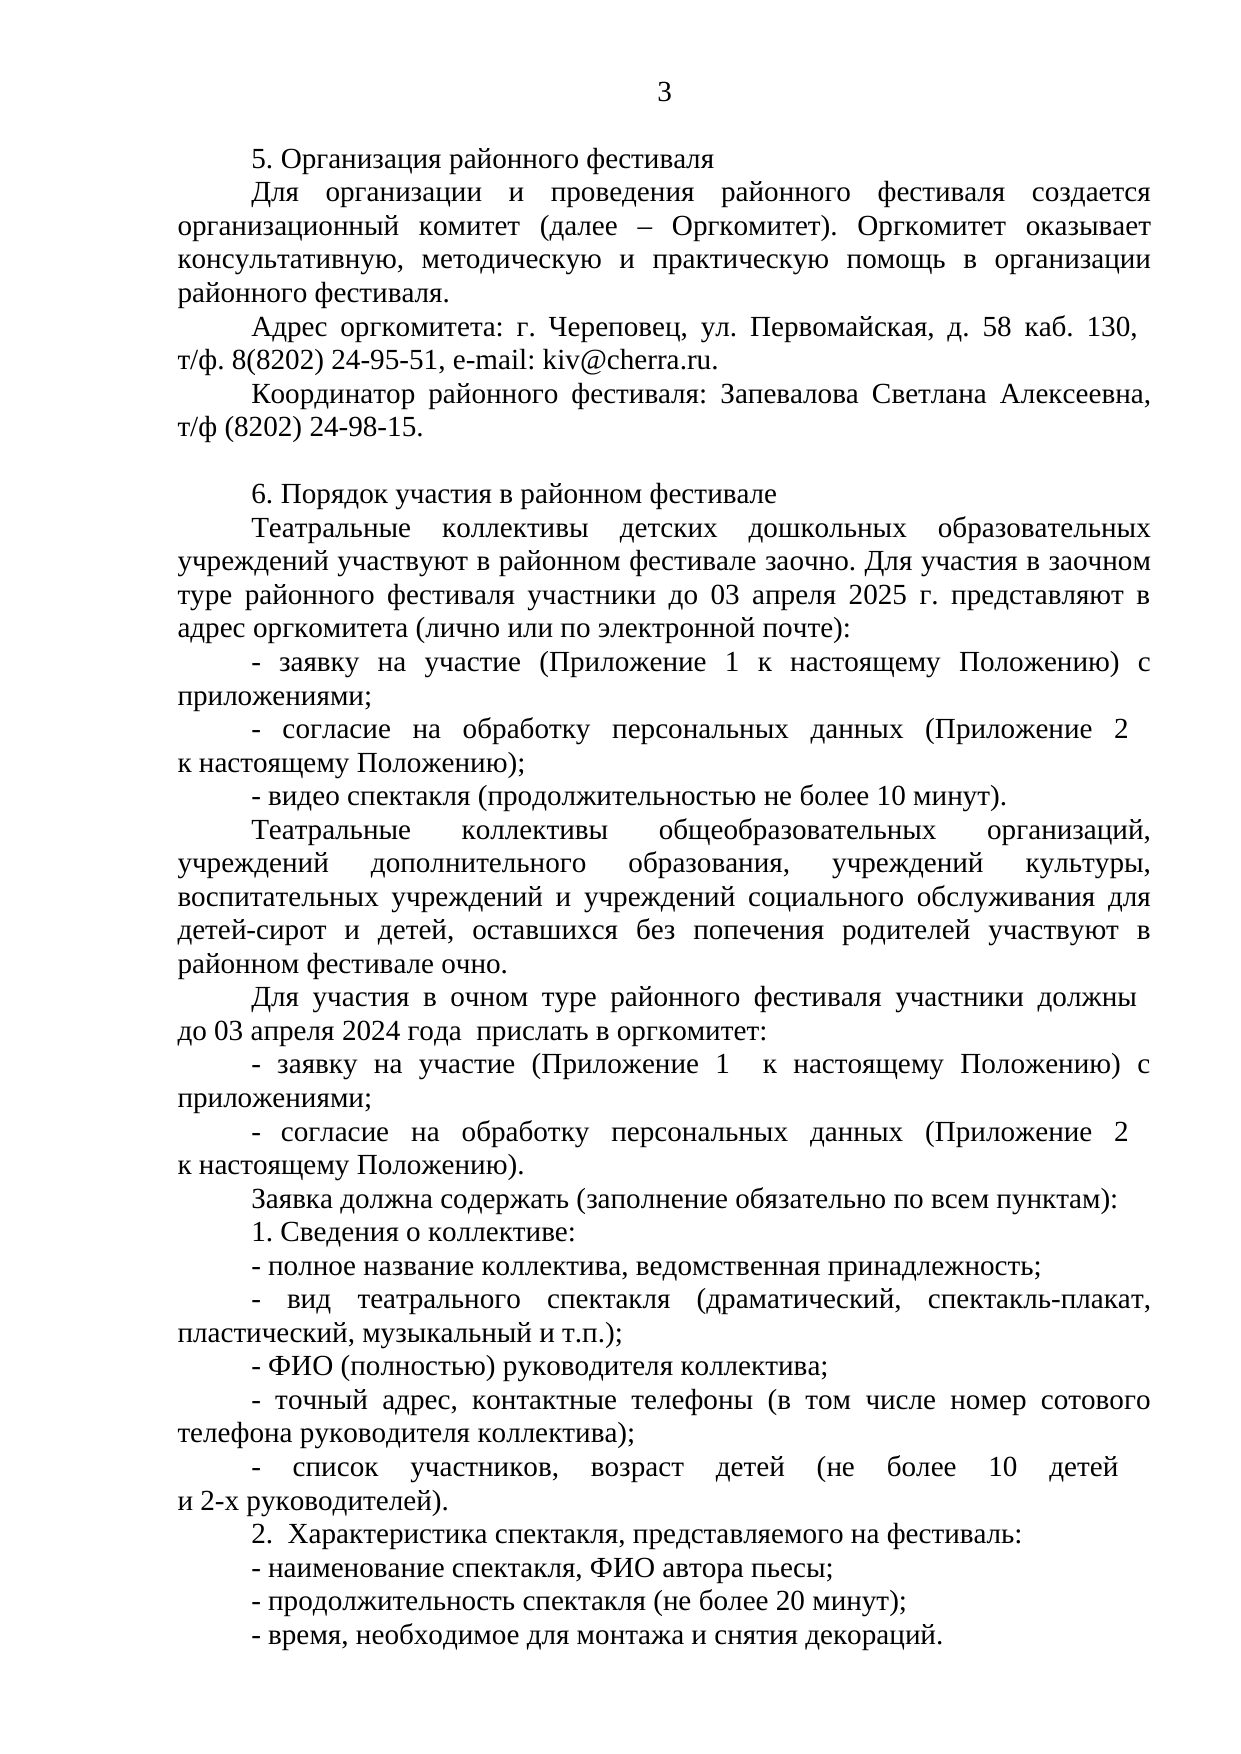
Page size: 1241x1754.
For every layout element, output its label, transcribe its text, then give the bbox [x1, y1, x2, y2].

list Координатор районного фестиваля: Запевалова Светлана Алексеевна, т/ф (8202) 24-98-15. [177, 376, 1152, 443]
text - согласие на обработку персональных данных (Приложение 2 к настоящему Положению); [177, 711, 1152, 778]
text - полное название коллектива, ведомственная принадлежность; [177, 1248, 1152, 1281]
text Заявка должна содержать (заполнение обязательно по всем пунктам): [177, 1181, 1152, 1214]
list Порядок участия в районном фестивале [177, 476, 1152, 510]
list согласие на обработку персональных данных (Приложение 2 к настоящему Положению). [177, 1114, 1152, 1181]
text - список участников, возраст детей (не более 10 детей и 2-х руководителей). [177, 1449, 1152, 1516]
text - заявку на участие (Приложение 1 к настоящему Положению) с приложениями; [177, 1047, 1152, 1114]
text Для участия в очном туре районного фестиваля участники должны до 03 апреля 2024 года прислать в оргкомитет: [177, 979, 1152, 1047]
list 1. Сведения о коллективе: [177, 1214, 1152, 1248]
text - ФИО (полностью) руководителя коллектива; [177, 1348, 1152, 1382]
text - вид театрального спектакля (драматический, спектакль-плакат, пластический, музыкальный и т.п.); [177, 1281, 1152, 1348]
list Организация районного фестиваля [177, 141, 1152, 174]
text - видео спектакля (продолжительностью не более 10 минут). [177, 778, 1152, 812]
text Театральные коллективы общеобразовательных организаций, учреждений дополнительного образования, учреждений культуры, воспитательных учреждений и учреждений социального обслуживания для детей-сирот и детей, оставшихся без попечения родителей участвуют в районном фестивале очно. [177, 812, 1152, 979]
text - точный адрес, контактные телефоны (в том числе номер сотового телефона руководителя коллектива); [177, 1382, 1152, 1449]
list 2. Характеристика спектакля, представляемого на фестиваль: [177, 1516, 1152, 1550]
list Для организации и проведения районного фестиваля создается организационный комитет (далее – Оргкомитет). Оргкомитет оказывает консультативную, методическую и практическую помощь в организации районного фестиваля. [177, 174, 1152, 309]
list - наименование спектакля, ФИО автора пьесы; [177, 1550, 1152, 1583]
list Адрес оргкомитета: г. Череповец, ул. Первомайская, д. 58 каб. 130, т/ф. 8(8202) 24-95-51, e-mail: kiv@cherra.ru. [177, 309, 1152, 376]
list - продолжительность спектакля (не более 20 минут); [177, 1583, 1152, 1617]
text Театральные коллективы детских дошкольных образовательных учреждений участвуют в районном фестивале заочно. Для участия в заочном туре районного фестиваля участники до 03 апреля 2025 г. представляют в адрес оргкомитета (лично или по электронной почте): [177, 510, 1152, 644]
list - время, необходимое для монтажа и снятия декораций. [177, 1617, 1152, 1650]
text - заявку на участие (Приложение 1 к настоящему Положению) с приложениями; [177, 644, 1152, 711]
